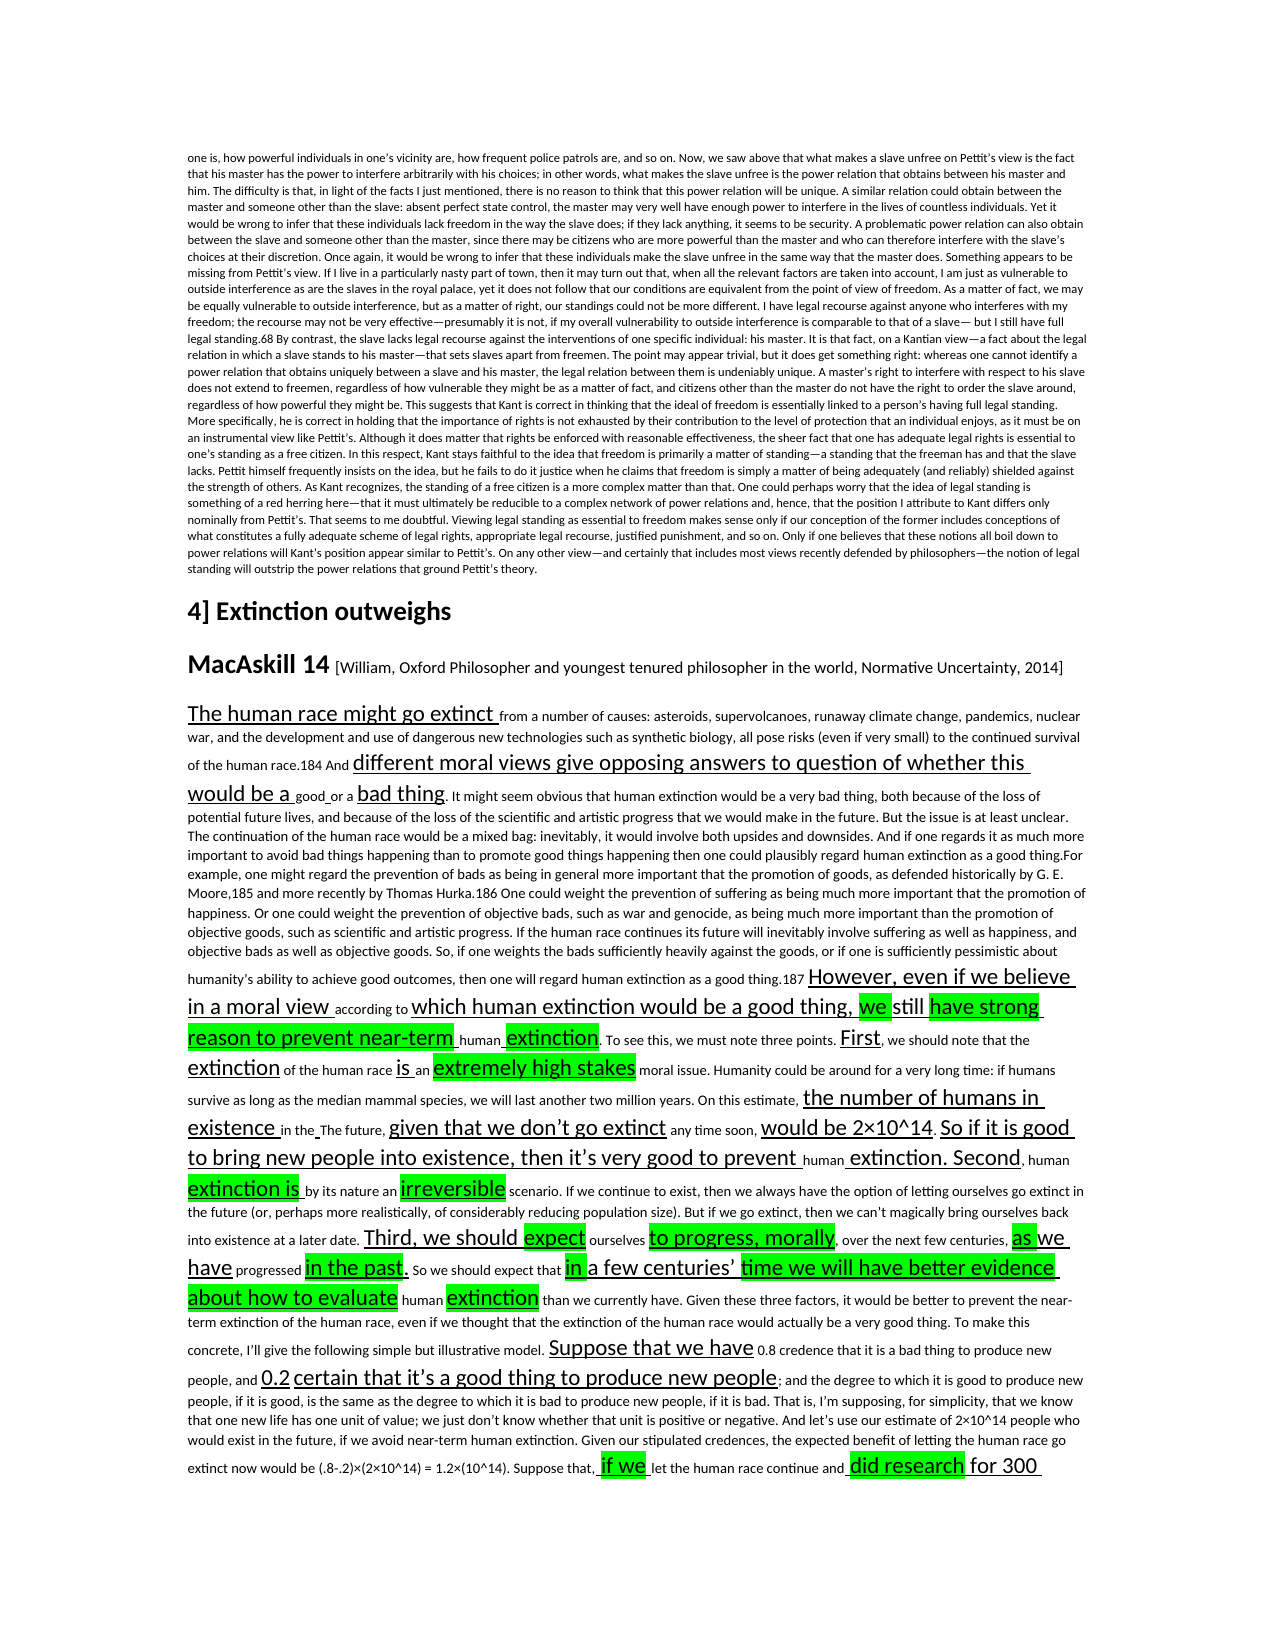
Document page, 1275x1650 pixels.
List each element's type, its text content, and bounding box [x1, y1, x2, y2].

subtitle 4] Extinction outweighs [187, 594, 1087, 628]
text MacAskill 14 [William, Oxford Philosopher and youngest tenured philosopher in the world, Normative Uncertainty, 2014] [187, 647, 1087, 680]
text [187, 150, 1087, 577]
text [187, 699, 1087, 1479]
